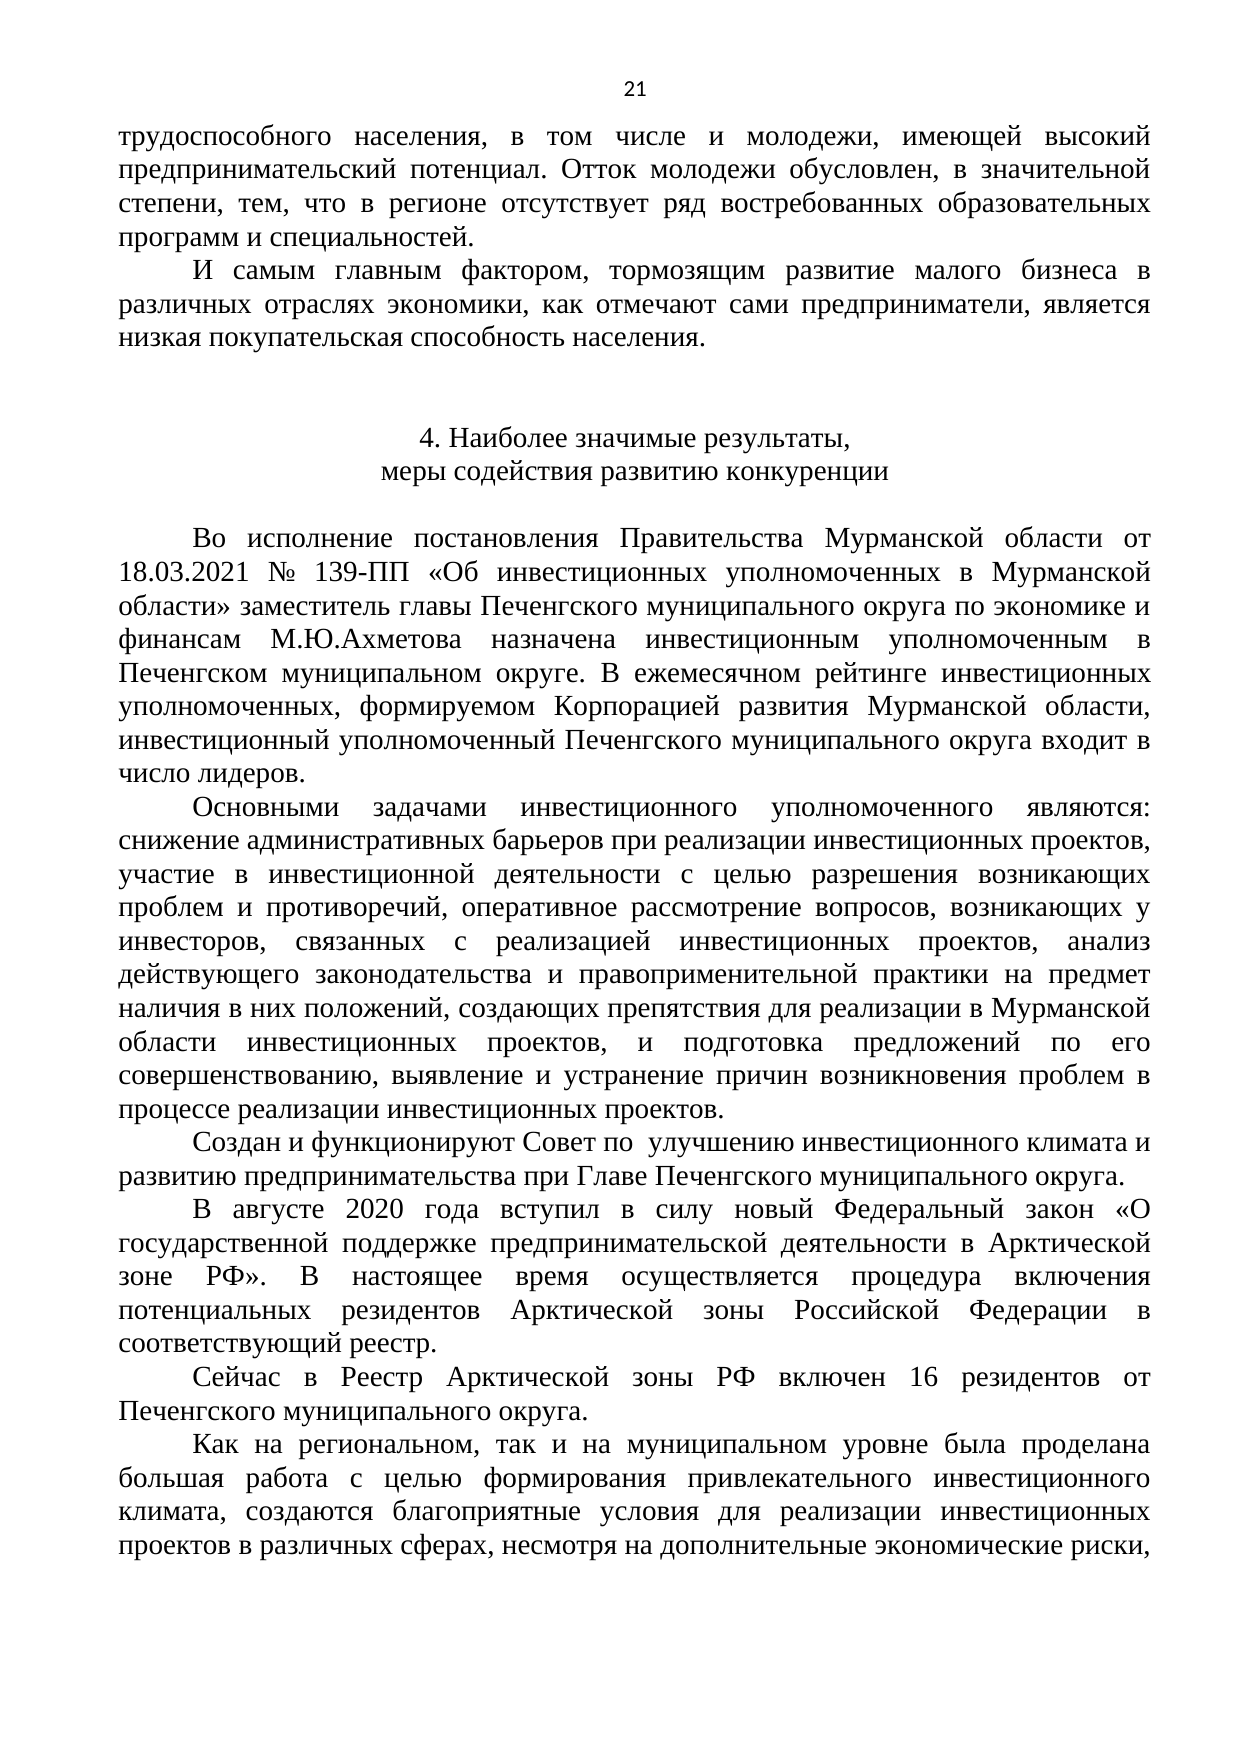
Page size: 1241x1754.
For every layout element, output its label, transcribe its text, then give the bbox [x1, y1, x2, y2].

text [118, 118, 1152, 252]
text Сейчас в Реестр Арктической зоны РФ включен 16 резидентов от Печенгского муниципального округа. [118, 1359, 1152, 1426]
text 4. Наиболее значимые результаты, меры содействия развитию конкуренции [118, 420, 1152, 487]
text И самым главным фактором, тормозящим развитие малого бизнеса в различных отраслях экономики, как отмечают сами предприниматели, является низкая покупательская способность населения. [118, 252, 1152, 353]
text Создан и функционируют Совет по улучшению инвестиционного климата и развитию предпринимательства при Главе Печенгского муниципального округа. [118, 1124, 1152, 1191]
text Основными задачами инвестиционного уполномоченного являются: снижение административных барьеров при реализации инвестиционных проектов, участие в инвестиционной деятельности с целью разрешения возникающих проблем и противоречий, оперативное рассмотрение вопросов, возникающих у инвесторов, связанных с реализацией инвестиционных проектов, анализ действующего законодательства и правоприменительной практики на предмет наличия в них положений, создающих препятствия для реализации в Мурманской области инвестиционных проектов, и подготовка предложений по его совершенствованию, выявление и устранение причин возникновения проблем в процессе реализации инвестиционных проектов. [118, 789, 1152, 1124]
text Во исполнение постановления Правительства Мурманской области от 18.03.2021 № 139-ПП «Об инвестиционных уполномоченных в Мурманской области» заместитель главы Печенгского муниципального округа по экономике и финансам М.Ю.Ахметова назначена инвестиционным уполномоченным в Печенгском муниципальном округе. В ежемесячном рейтинге инвестиционных уполномоченных, формируемом Корпорацией развития Мурманской области, инвестиционный уполномоченный Печенгского муниципального округа входит в число лидеров. [118, 521, 1152, 789]
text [118, 1426, 1152, 1560]
text В августе 2020 года вступил в силу новый Федеральный закон «О государственной поддержке предпринимательской деятельности в Арктической зоне РФ». В настоящее время осуществляется процедура включения потенциальных резидентов Арктической зоны Российской Федерации в соответствующий реестр. [118, 1191, 1152, 1359]
